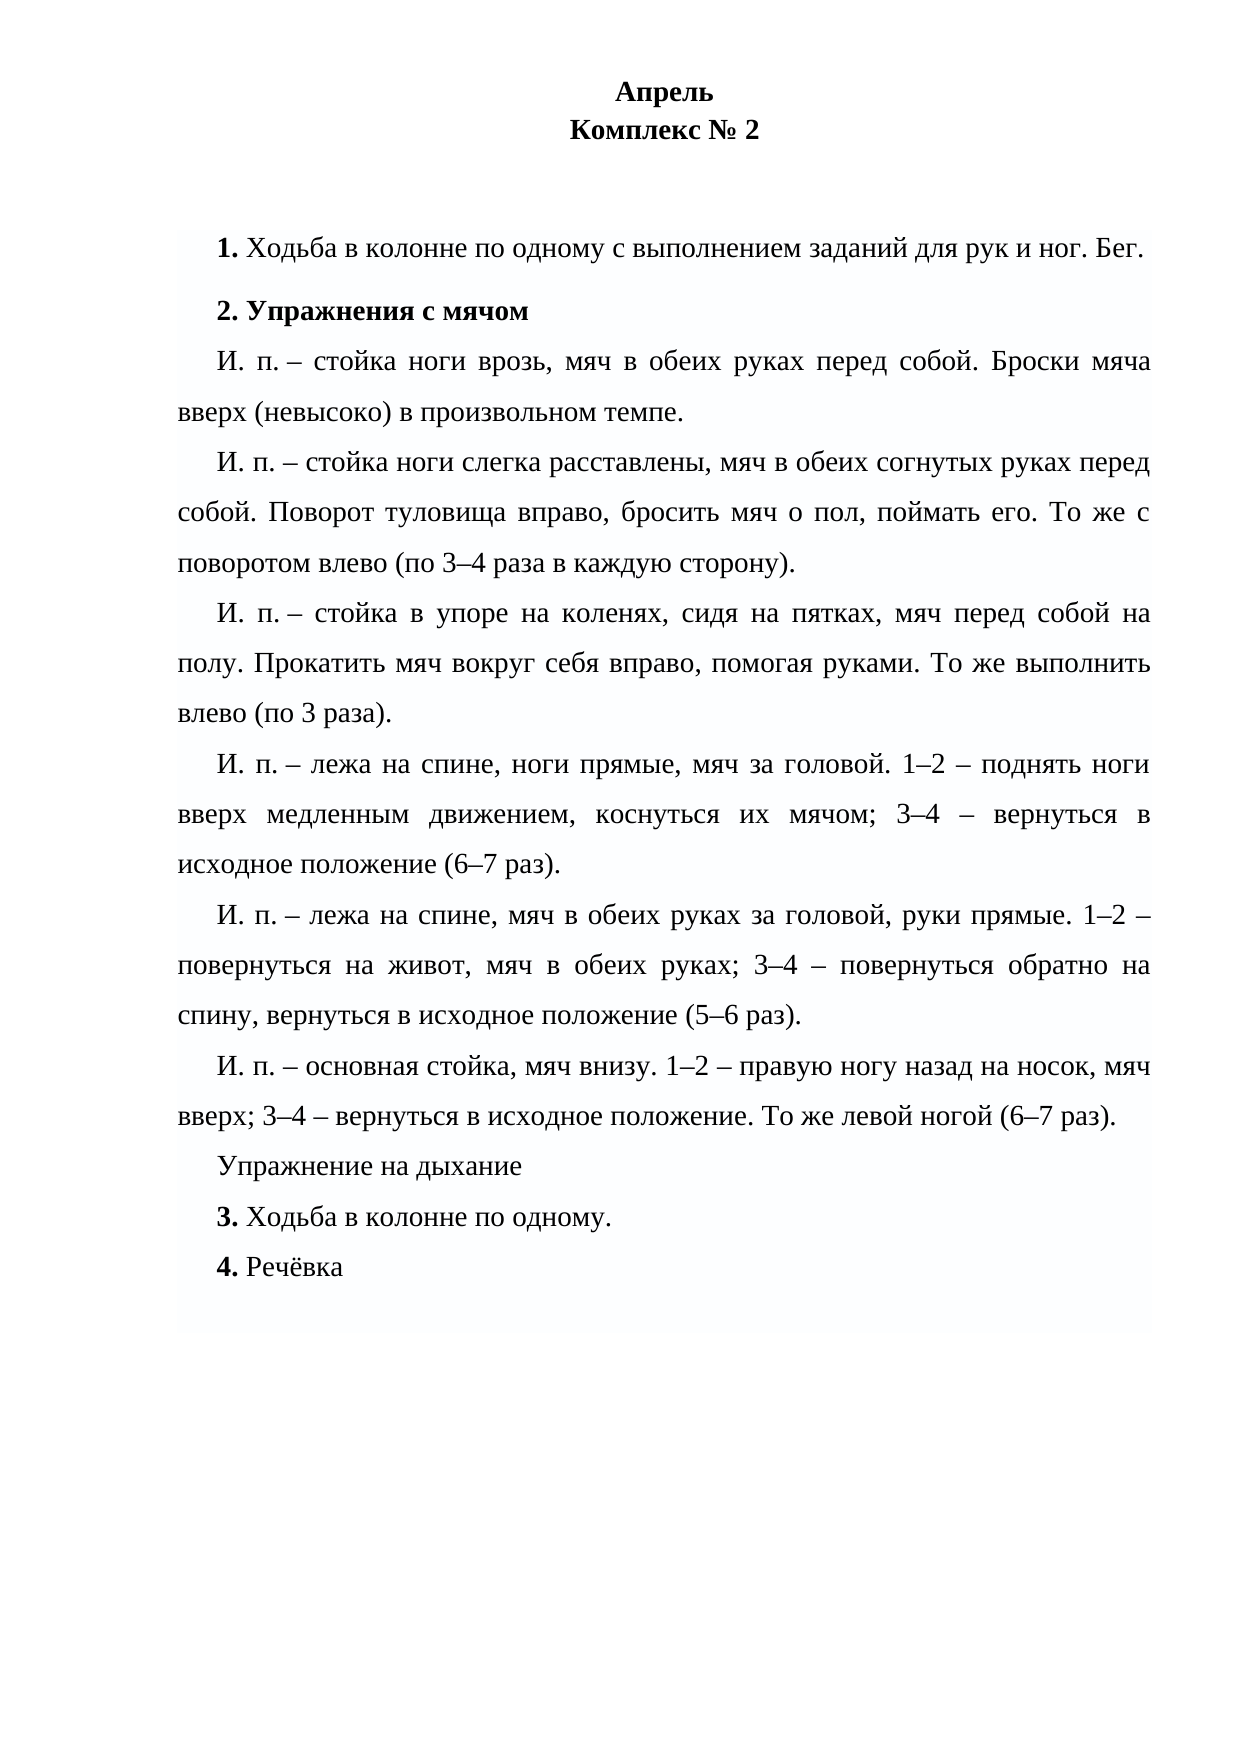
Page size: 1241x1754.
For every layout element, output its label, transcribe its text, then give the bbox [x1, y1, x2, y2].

text И. п. – стойка ноги слегка расставлены, мяч в обеих согнутых руках перед собой. Поворот туловища вправо, бросить мяч о пол, поймать его. То же с поворотом влево (по 3–4 раза в каждую сторону). [177, 444, 1152, 578]
text Апрель [177, 74, 1152, 107]
text И. п. – основная стойка, мяч внизу. 1–2 – правую ногу назад на носок, мяч вверх; 3–4 – вернуться в исходное положение. То же левой ногой (6–7 раз). [177, 1048, 1152, 1132]
text 2. Упражнения с мячом [177, 293, 1152, 327]
text Упражнение на дыхание [177, 1148, 1152, 1182]
text Комплекс № 2 [177, 112, 1152, 146]
text И. п. – стойка ноги врозь, мяч в обеих руках перед собой. Броски мяча вверх (невысоко) в произвольном темпе. [177, 343, 1152, 427]
text И. п. – лежа на спине, мяч в обеих руках за головой, руки прямые. 1–2 – повернуться на живот, мяч в обеих руках; 3–4 – повернуться обратно на спину, вернуться в исходное положение (5–6 раз). [177, 897, 1152, 1031]
text И. п. – стойка в упоре на коленях, сидя на пятках, мяч перед собой на полу. Прокатить мяч вокруг себя вправо, помогая руками. То же выполнить влево (по 3 раза). [177, 595, 1152, 729]
text 3. Ходьба в колонне по одному. [177, 1199, 1152, 1232]
text 4. Речёвка [177, 1249, 1152, 1283]
text 1. Ходьба в колонне по одному с выполнением заданий для рук и ног. Бег. [177, 230, 1152, 264]
text И. п. – лежа на спине, ноги прямые, мяч за головой. 1–2 – поднять ноги вверх медленным движением, коснуться их мячом; 3–4 – вернуться в исходное положение (6–7 раз). [177, 746, 1152, 880]
